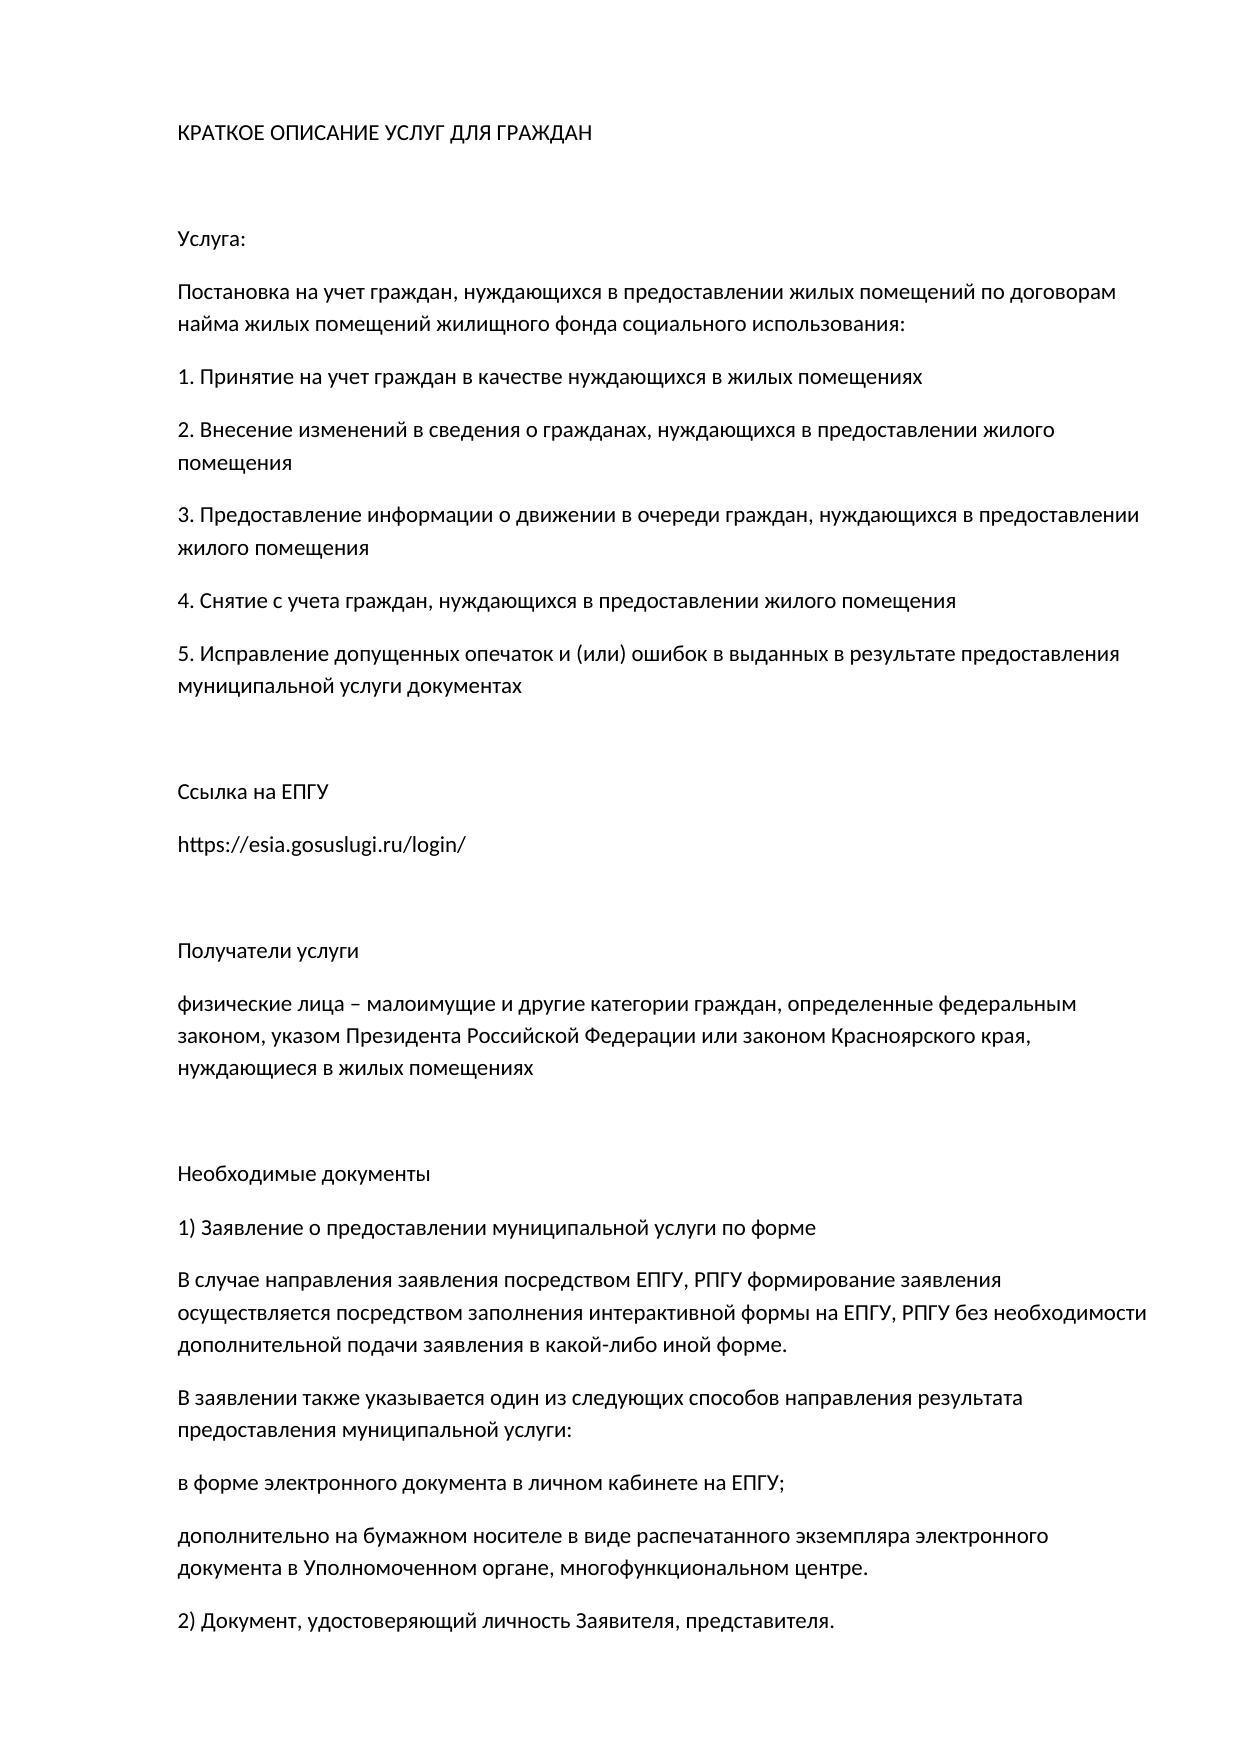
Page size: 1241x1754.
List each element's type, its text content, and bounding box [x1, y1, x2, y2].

text КРАТКОЕ ОПИСАНИЕ УСЛУГ ДЛЯ ГРАЖДАН [177, 118, 1152, 146]
text Ссылка на ЕПГУ [177, 777, 1152, 805]
text дополнительно на бумажном носителе в виде распечатанного экземпляра электронного документа в Уполномоченном органе, многофункциональном центре. [177, 1521, 1152, 1581]
text физические лица – малоимущие и другие категории граждан, определенные федеральным законом, указом Президента Российской Федерации или законом Красноярского края, нуждающиеся в жилых помещениях [177, 989, 1152, 1082]
text Необходимые документы [177, 1159, 1152, 1188]
text 1. Принятие на учет граждан в качестве нуждающихся в жилых помещениях [177, 362, 1152, 390]
text https://esia.gosuslugi.ru/login/ [177, 830, 1152, 858]
text Получатели услуги [177, 936, 1152, 964]
text В заявлении также указывается один из следующих способов направления результата предоставления муниципальной услуги: [177, 1383, 1152, 1443]
text В случае направления заявления посредством ЕПГУ, РПГУ формирование заявления осуществляется посредством заполнения интерактивной формы на ЕПГУ, РПГУ без необходимости дополнительной подачи заявления в какой-либо иной форме. [177, 1266, 1152, 1358]
text 2. Внесение изменений в сведения о гражданах, нуждающихся в предоставлении жилого помещения [177, 415, 1152, 476]
text в форме электронного документа в личном кабинете на ЕПГУ; [177, 1468, 1152, 1496]
text 4. Снятие с учета граждан, нуждающихся в предоставлении жилого помещения [177, 586, 1152, 614]
text Постановка на учет граждан, нуждающихся в предоставлении жилых помещений по договорам найма жилых помещений жилищного фонда социального использования: [177, 277, 1152, 337]
text 2) Документ, удостоверяющий личность Заявителя, представителя. [177, 1606, 1152, 1634]
text 5. Исправление допущенных опечаток и (или) ошибок в выданных в результате предоставления муниципальной услуги документах [177, 639, 1152, 699]
text Услуга: [177, 224, 1152, 252]
text 1) Заявление о предоставлении муниципальной услуги по форме [177, 1213, 1152, 1241]
text 3. Предоставление информации о движении в очереди граждан, нуждающихся в предоставлении жилого помещения [177, 501, 1152, 561]
